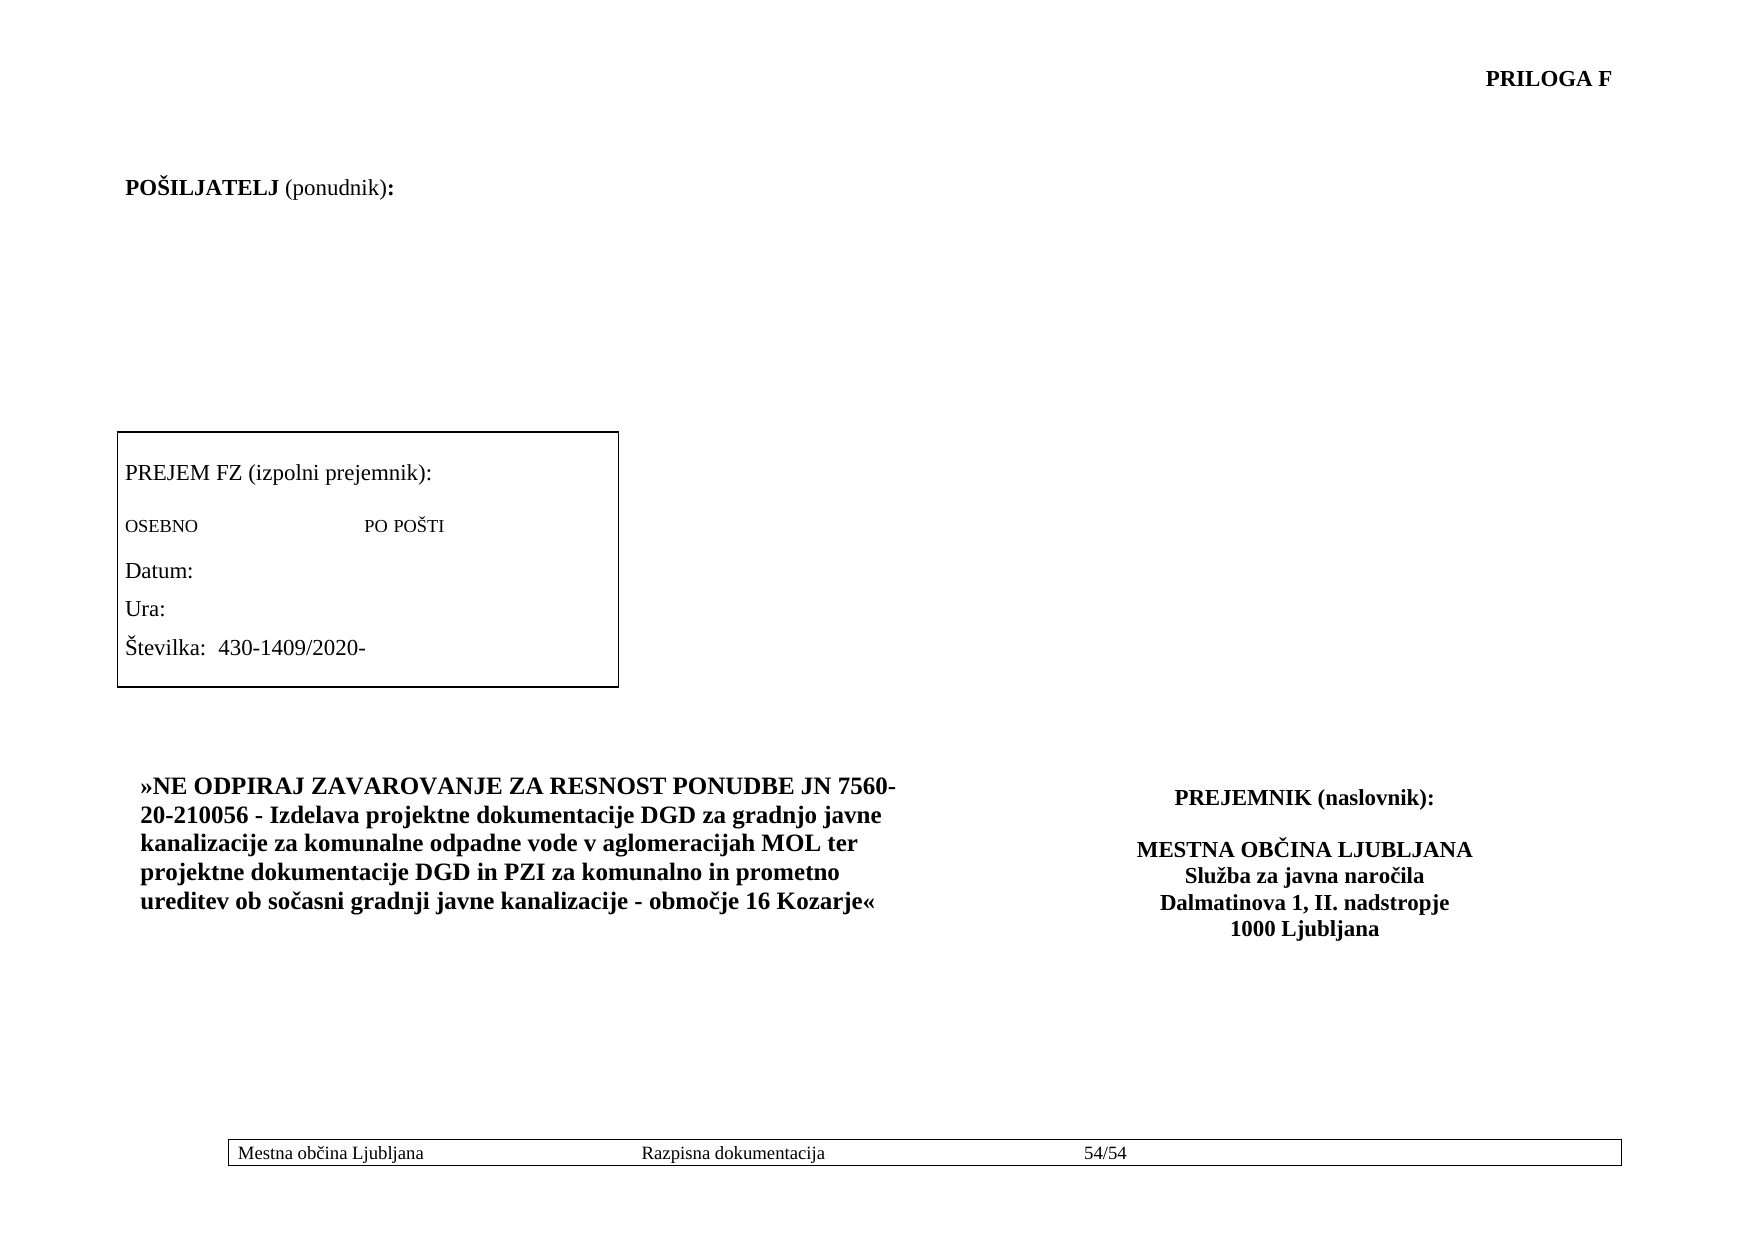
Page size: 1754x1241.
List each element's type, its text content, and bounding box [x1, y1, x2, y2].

text PRILOGA F [125, 66, 1612, 92]
table_header PREJEM FZ (izpolni prejemnik): osebno po pošti Datum: Ura: Številka: 430-1409/2020- [118, 433, 618, 686]
table_header POŠILJATELJ (ponudnik): [118, 148, 620, 385]
